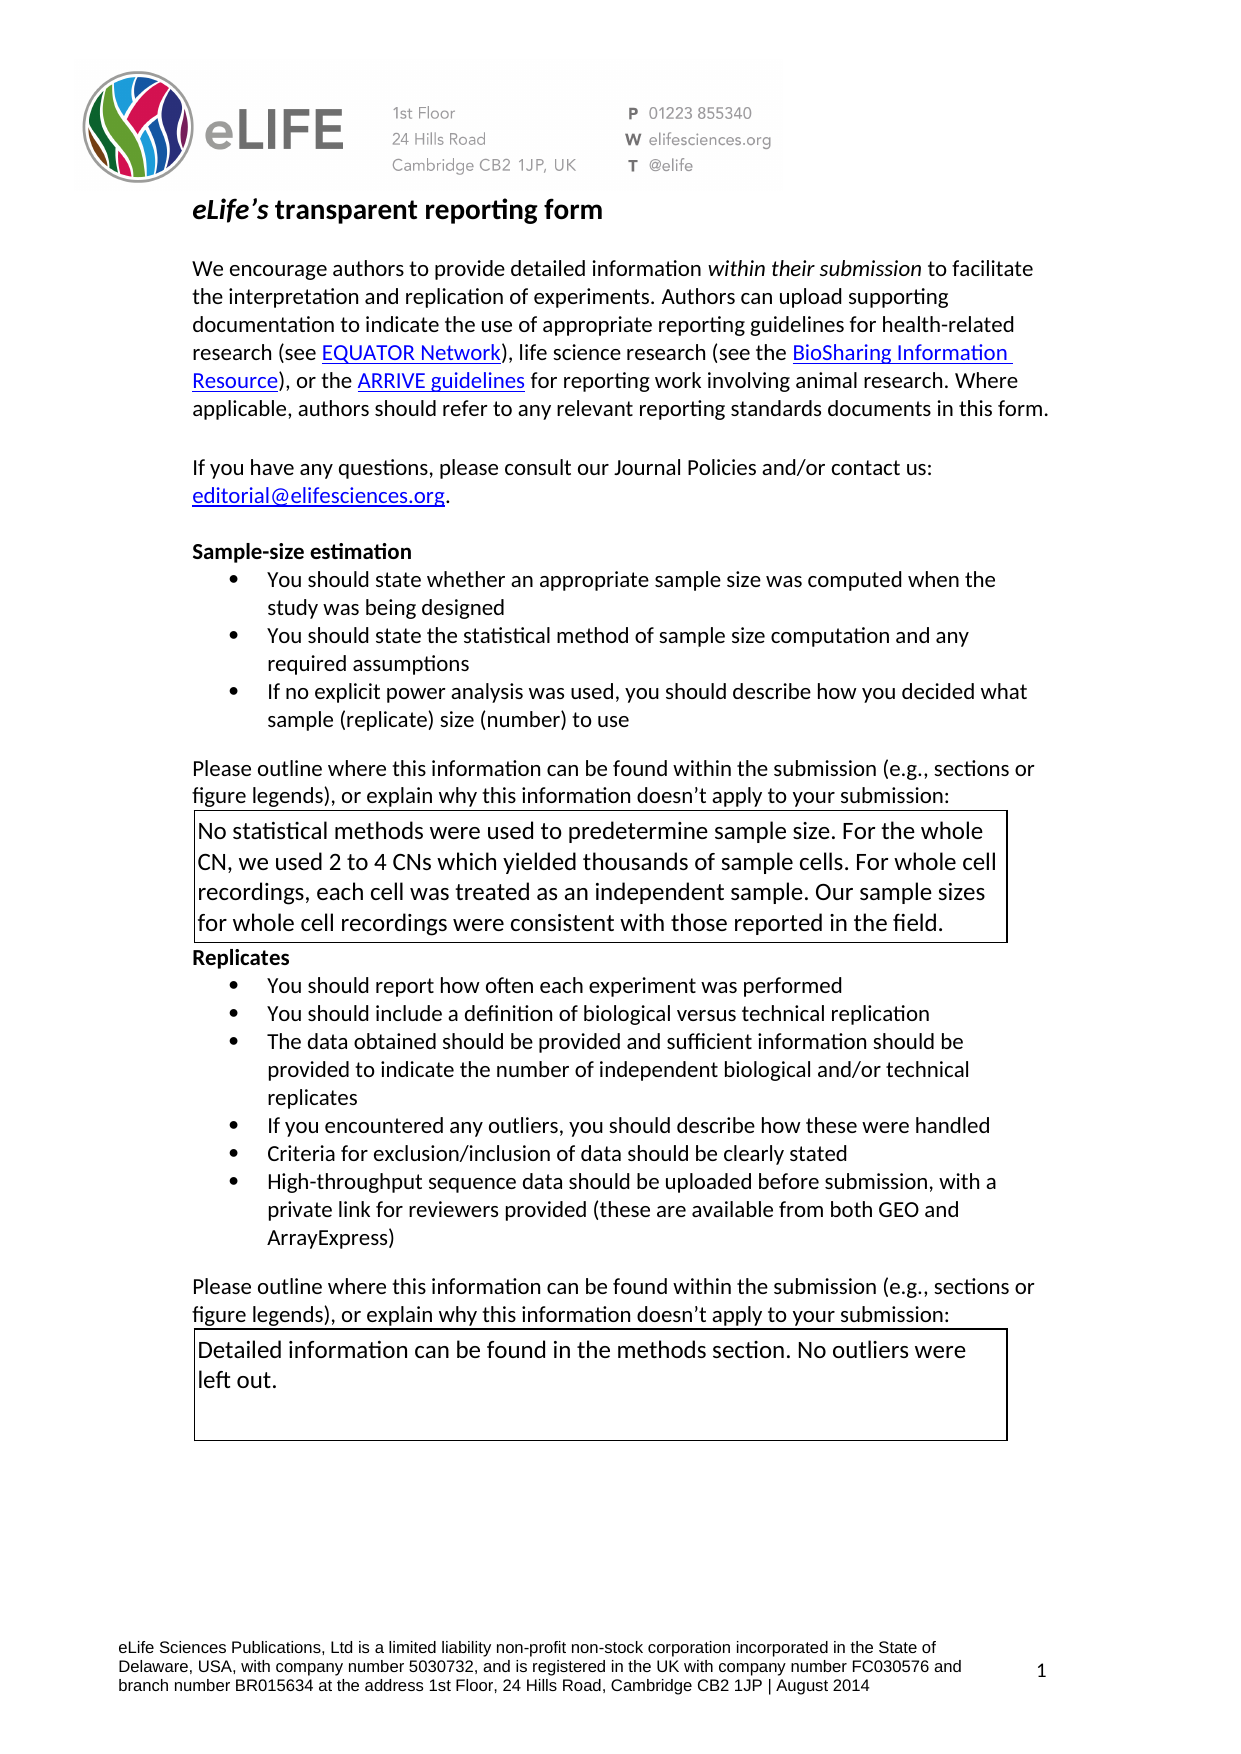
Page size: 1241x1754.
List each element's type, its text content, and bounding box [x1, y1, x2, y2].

list You should report how often each experiment was performed [229, 971, 1053, 999]
text We encourage authors to provide detailed information within their submission to facilitate the interpretation and replication of experiments. Authors can upload supporting documentation to indicate the use of appropriate reporting guidelines for health-related research (see EQUATOR Network), life science research (see the BioSharing Information Resource), or the ARRIVE guidelines for reporting work involving animal research. Where applicable, authors should refer to any relevant reporting standards documents in this form. [192, 254, 1053, 423]
text Sample-size estimation [192, 537, 1053, 565]
text No statistical methods were used to predetermine sample size. For the whole CN, we used 2 to 4 CNs which yielded thousands of sample cells. For whole cell recordings, each cell was treated as an independent sample. Our sample sizes for whole cell recordings were consistent with those reported in the field. [195, 813, 1006, 940]
list The data obtained should be provided and sufficient information should be provided to indicate the number of independent biological and/or technical replicates [229, 1027, 1053, 1111]
list You should include a definition of biological versus technical replication [229, 999, 1053, 1027]
list You should state the statistical method of sample size computation and any required assumptions [229, 621, 1053, 677]
list If you encountered any outliers, you should describe how these were handled [229, 1111, 1053, 1139]
text Detailed information can be found in the methods section. No outliers were left out. [195, 1332, 1006, 1397]
text If you have any questions, please consult our Journal Policies and/or contact us: editorial@elifesciences.org. [192, 453, 1053, 509]
list You should state whether an appropriate sample size was computed when the study was being designed [229, 565, 1053, 621]
list High-throughput sequence data should be uploaded before submission, with a private link for reviewers provided (these are available from both GEO and ArrayExpress) [229, 1167, 1053, 1252]
text eLife’s transparent reporting form [192, 191, 1053, 226]
text Replicates [192, 838, 1053, 971]
list If no explicit power analysis was used, you should describe how you decided what sample (replicate) size (number) to use [229, 677, 1053, 733]
list Criteria for exclusion/inclusion of data should be clearly stated [229, 1139, 1053, 1167]
picture [73, 59, 784, 191]
